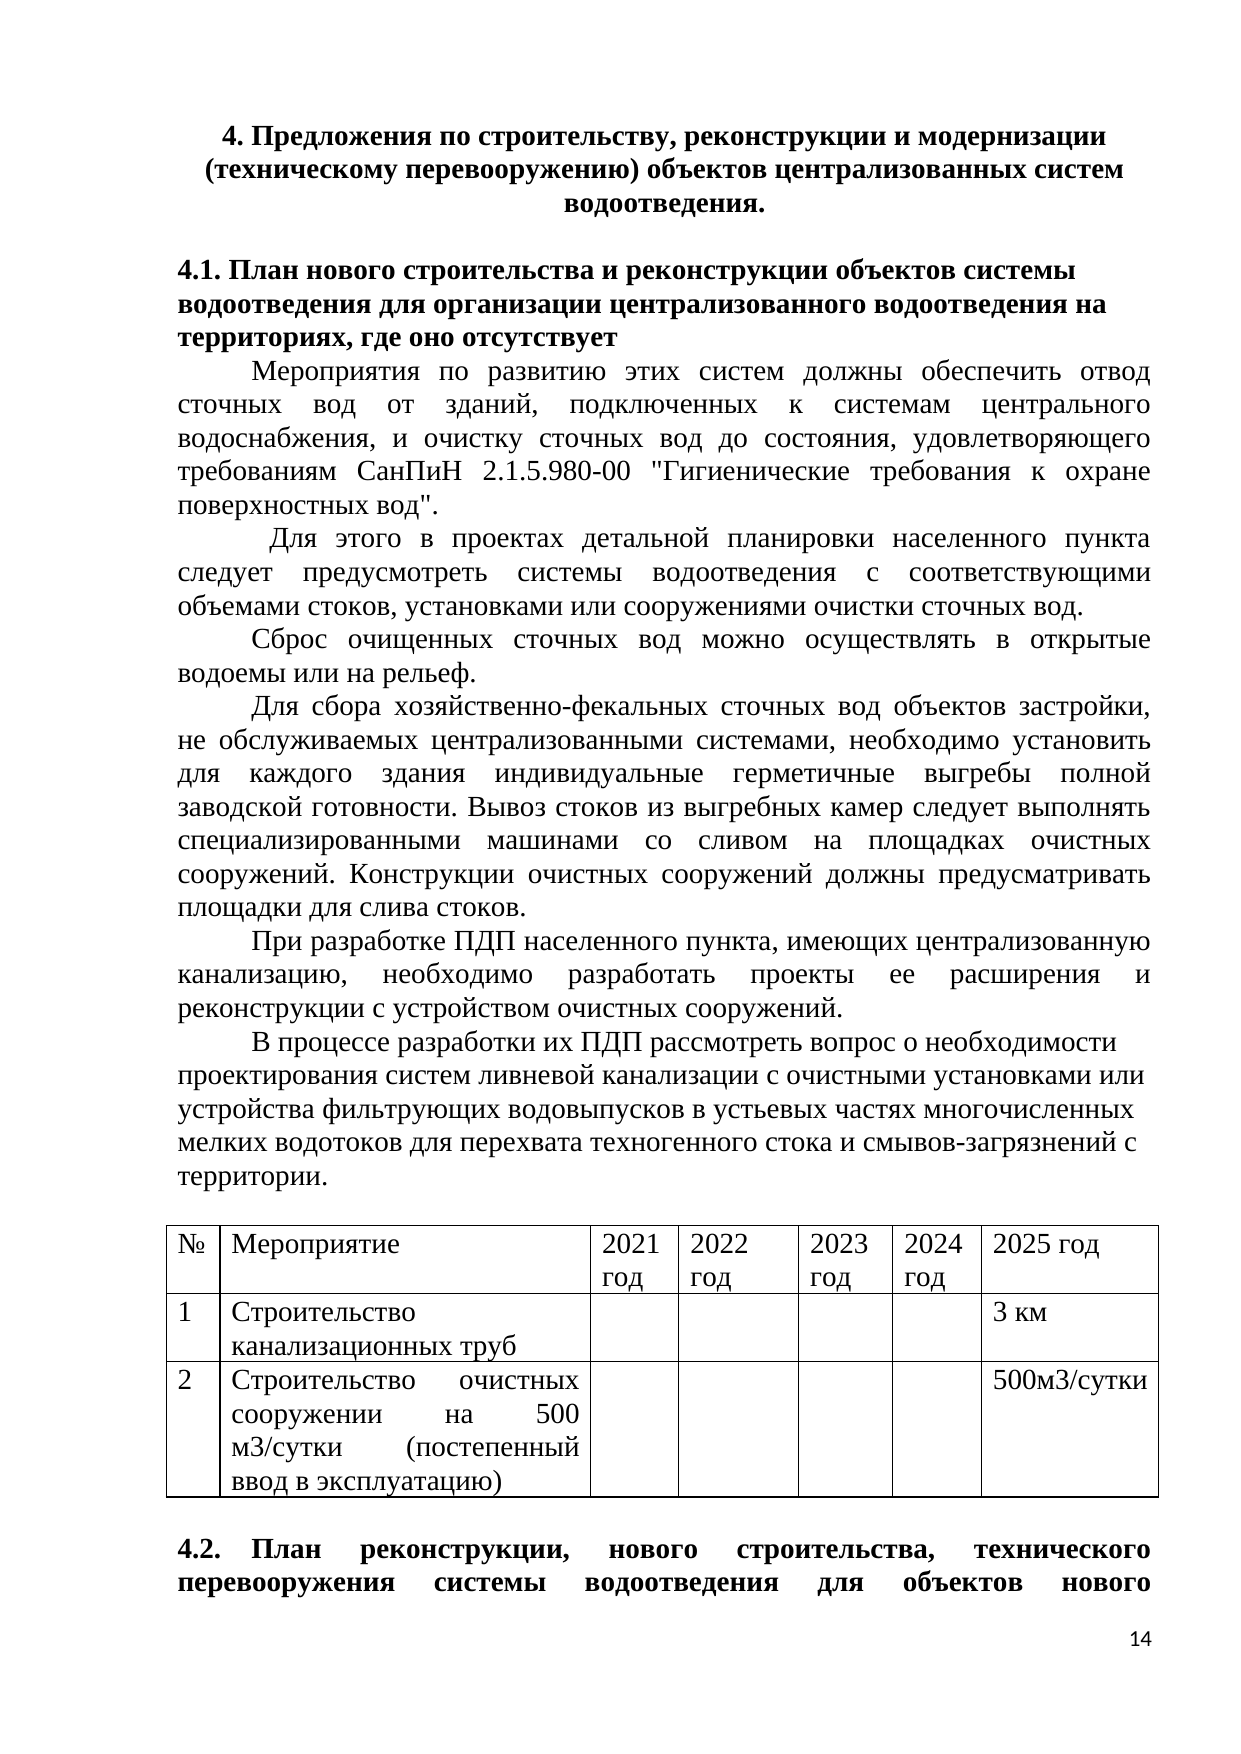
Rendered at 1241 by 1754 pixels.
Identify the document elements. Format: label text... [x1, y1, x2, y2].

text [177, 1531, 1152, 1598]
text Сброс очищенных сточных вод можно осуществлять в открытые водоемы или на рельеф. [177, 621, 1152, 688]
text 4.1. План нового строительства и реконструкции объектов системы водоотведения для организации централизованного водоотведения на территориях, где оно отсутствует [177, 252, 1152, 353]
text 4. Предложения по строительству, реконструкции и модернизации (техническому перевооружению) объектов централизованных систем водоотведения. [177, 118, 1152, 219]
table_cell [893, 1294, 981, 1361]
table_cell [799, 1362, 892, 1496]
table_cell 1 [167, 1294, 219, 1361]
table_header 2022 год [679, 1226, 798, 1293]
text Для сбора хозяйственно-фекальных сточных вод объектов застройки, не обслуживаемых централизованными системами, необходимо установить для каждого здания индивидуальные герметичные выгребы полной заводской готовности. Вывоз стоков из выгребных камер следует выполнять специализированными машинами со сливом на площадках очистных сооружений. Конструкции очистных сооружений должны предусматривать площадки для слива стоков. [177, 688, 1152, 923]
table_cell [799, 1294, 892, 1361]
table_header Мероприятие [221, 1226, 590, 1293]
table_cell [893, 1362, 981, 1496]
text При разработке ПДП населенного пункта, имеющих централизованную канализацию, необходимо разработать проекты ее расширения и реконструкции с устройством очистных сооружений. [177, 923, 1152, 1024]
table_cell [679, 1362, 798, 1496]
table_cell 500м3/сутки [982, 1362, 1158, 1496]
table_cell Строительство канализационных труб [221, 1294, 590, 1361]
table_header 2021 год [591, 1226, 678, 1293]
table_cell [679, 1294, 798, 1361]
table_cell Строительство очистных сооружении на 500 м3/сутки (постепенный ввод в эксплуатацию) [221, 1362, 590, 1496]
table_header № [167, 1226, 219, 1293]
table_header 2024 год [893, 1226, 981, 1293]
table_cell [591, 1362, 678, 1496]
table_header 2023 год [799, 1226, 892, 1293]
table_cell [591, 1294, 678, 1361]
table_header 2025 год [982, 1226, 1158, 1293]
text Мероприятия по развитию этих систем должны обеспечить отвод сточных вод от зданий, подключенных к системам центрального водоснабжения, и очистку сточных вод до состояния, удовлетворяющего требованиям СанПиН 2.1.5.980-00 "Гигиенические требования к охране поверхностных вод". [177, 353, 1152, 521]
text В процессе разработки их ПДП рассмотреть вопрос о необходимости проектирования систем ливневой канализации с очистными установками или устройства фильтрующих водовыпусков в устьевых частях многочисленных мелких водотоков для перехвата техногенного стока и смывов-загрязнений с территории. [177, 1024, 1152, 1191]
table_cell 3 км [982, 1294, 1158, 1361]
table_cell 2 [167, 1362, 219, 1496]
text Для этого в проектах детальной планировки населенного пункта следует предусмотреть системы водоотведения с соответствующими объемами стоков, установками или сооружениями очистки сточных вод. [177, 521, 1152, 621]
